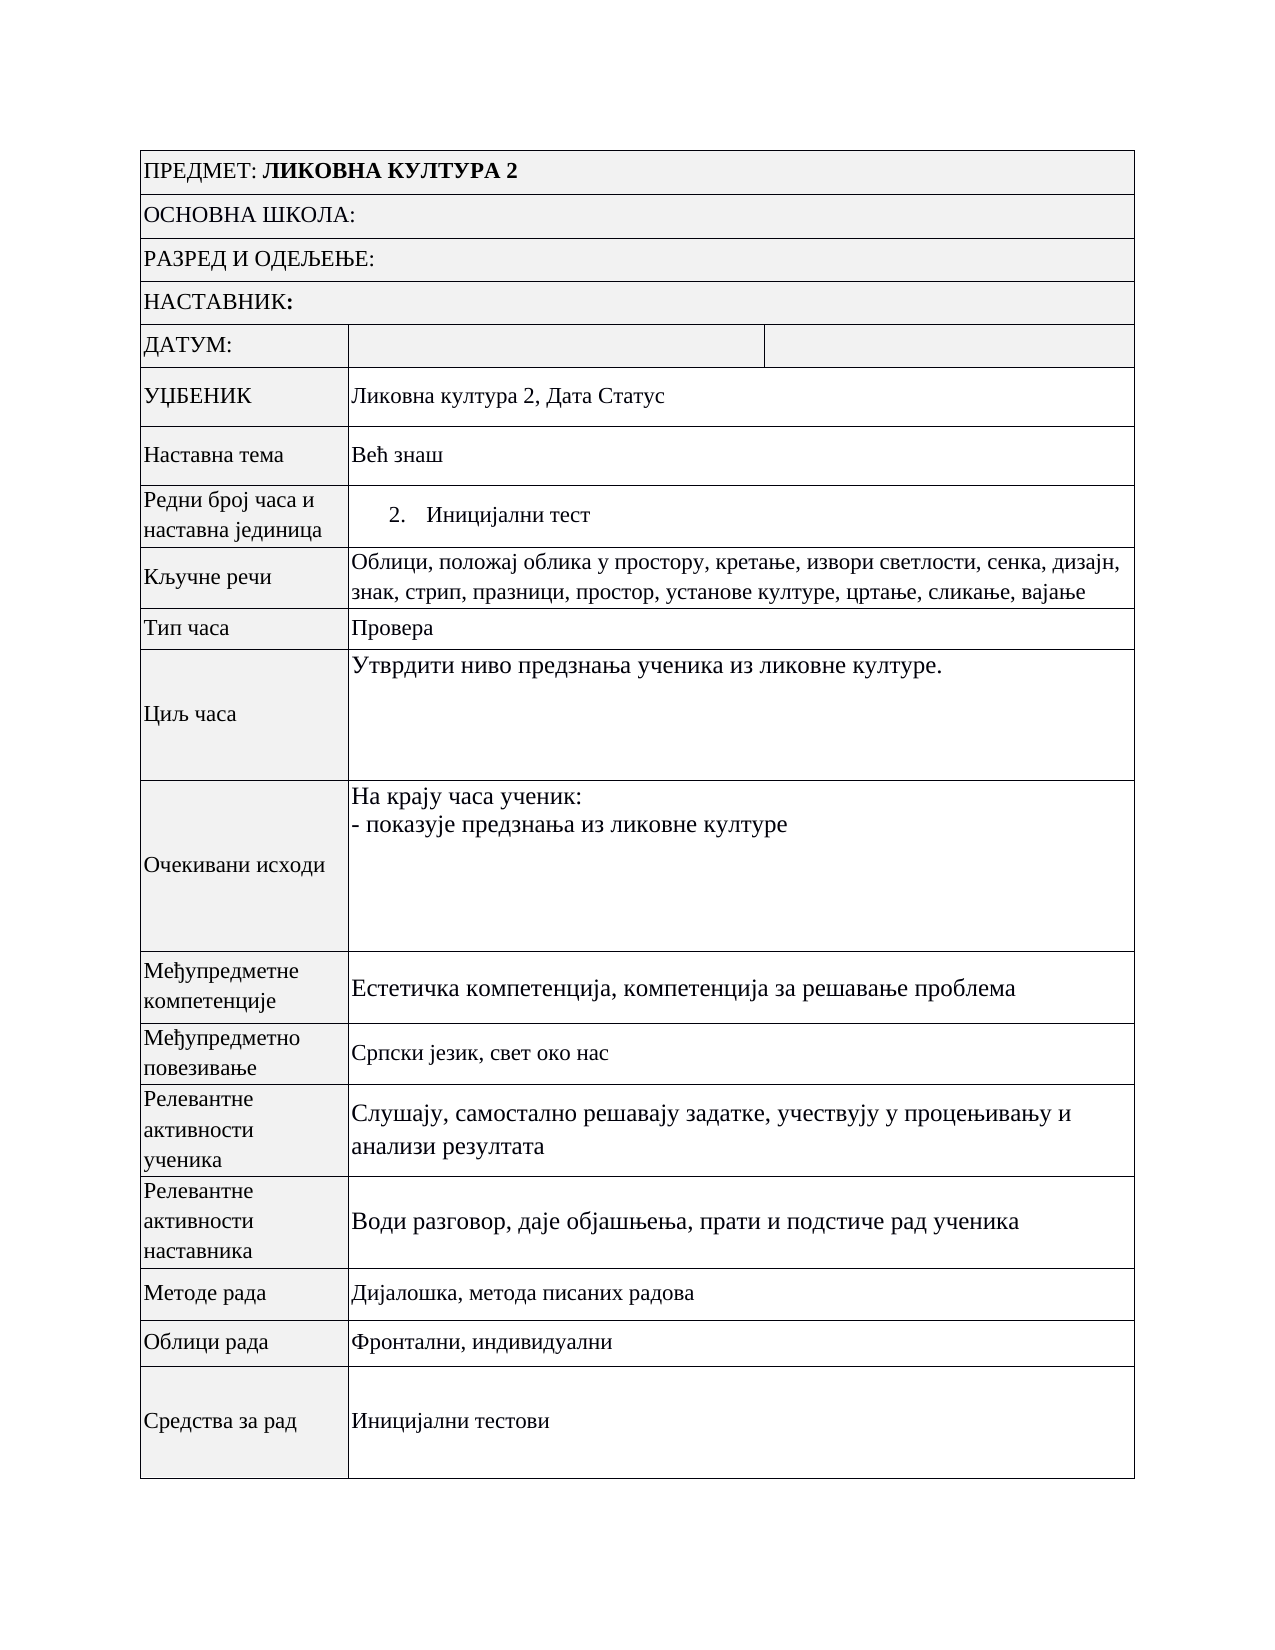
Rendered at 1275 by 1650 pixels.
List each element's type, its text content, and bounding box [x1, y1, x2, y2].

table_cell Већ знаш [349, 427, 1134, 485]
table_cell Води разговор, даје објашњења, прати и подстиче рад ученика [349, 1177, 1134, 1268]
table_cell Утврдити ниво предзнања ученика из ликовне културе. [349, 650, 1134, 780]
table_cell Очекивани исходи [141, 781, 348, 951]
table_cell Релевантне активности наставника [141, 1177, 348, 1268]
table_cell Провера [349, 609, 1134, 649]
table_cell Кључне речи [141, 548, 348, 608]
table_cell ОСНОВНА ШКОЛА: [141, 195, 1134, 238]
table_cell Циљ часа [141, 650, 348, 780]
table_cell Релевантне активности ученика [141, 1085, 348, 1176]
table_cell Слушају, самостално решавају задатке, учествују у процењивању и анализи резултата [349, 1085, 1134, 1176]
table_cell Српски језик, свет око нас [349, 1024, 1134, 1084]
table_cell Облици, положај облика у простору, кретање, извори светлости, сенка, дизајн, знак, стрип, празници, простор, установе културе, цртање, сликање, вајање [349, 548, 1134, 608]
table_cell Иницијални тест [349, 486, 1134, 547]
table_cell Међупредметно повезивање [141, 1024, 348, 1084]
table_cell Естетичка компетенција, компетенција за решавање проблема [349, 952, 1134, 1023]
table_cell Наставна тема [141, 427, 348, 485]
table_cell НАСТАВНИК: [141, 282, 1134, 324]
table_cell Фронтални, индивидуални [349, 1321, 1134, 1366]
table_cell Иницијални тестови [349, 1367, 1134, 1477]
table_cell Дијалошка, метода писаних радова [349, 1269, 1134, 1320]
table_cell УЏБЕНИК [141, 368, 348, 426]
table_cell РАЗРЕД И ОДЕЉЕЊЕ: [141, 239, 1134, 281]
table_cell Редни број часа и наставна јединица [141, 486, 348, 547]
table_cell Тип часа [141, 609, 348, 649]
table_cell На крају часа ученик: - показује предзнања из ликовне културе [349, 781, 1134, 951]
table_cell [349, 325, 764, 367]
table_cell Средства за рад [141, 1367, 348, 1477]
table_cell Методе рада [141, 1269, 348, 1320]
table_header ПРЕДМЕТ: ЛИКОВНА КУЛТУРА 2 [141, 151, 1134, 194]
table_cell Међупредметне компетенције [141, 952, 348, 1023]
table_cell ДАТУМ: [141, 325, 348, 367]
table_cell Ликовна култура 2, Дата Статус [349, 368, 1134, 426]
table_cell [765, 325, 1134, 367]
table_cell Облици рада [141, 1321, 348, 1366]
